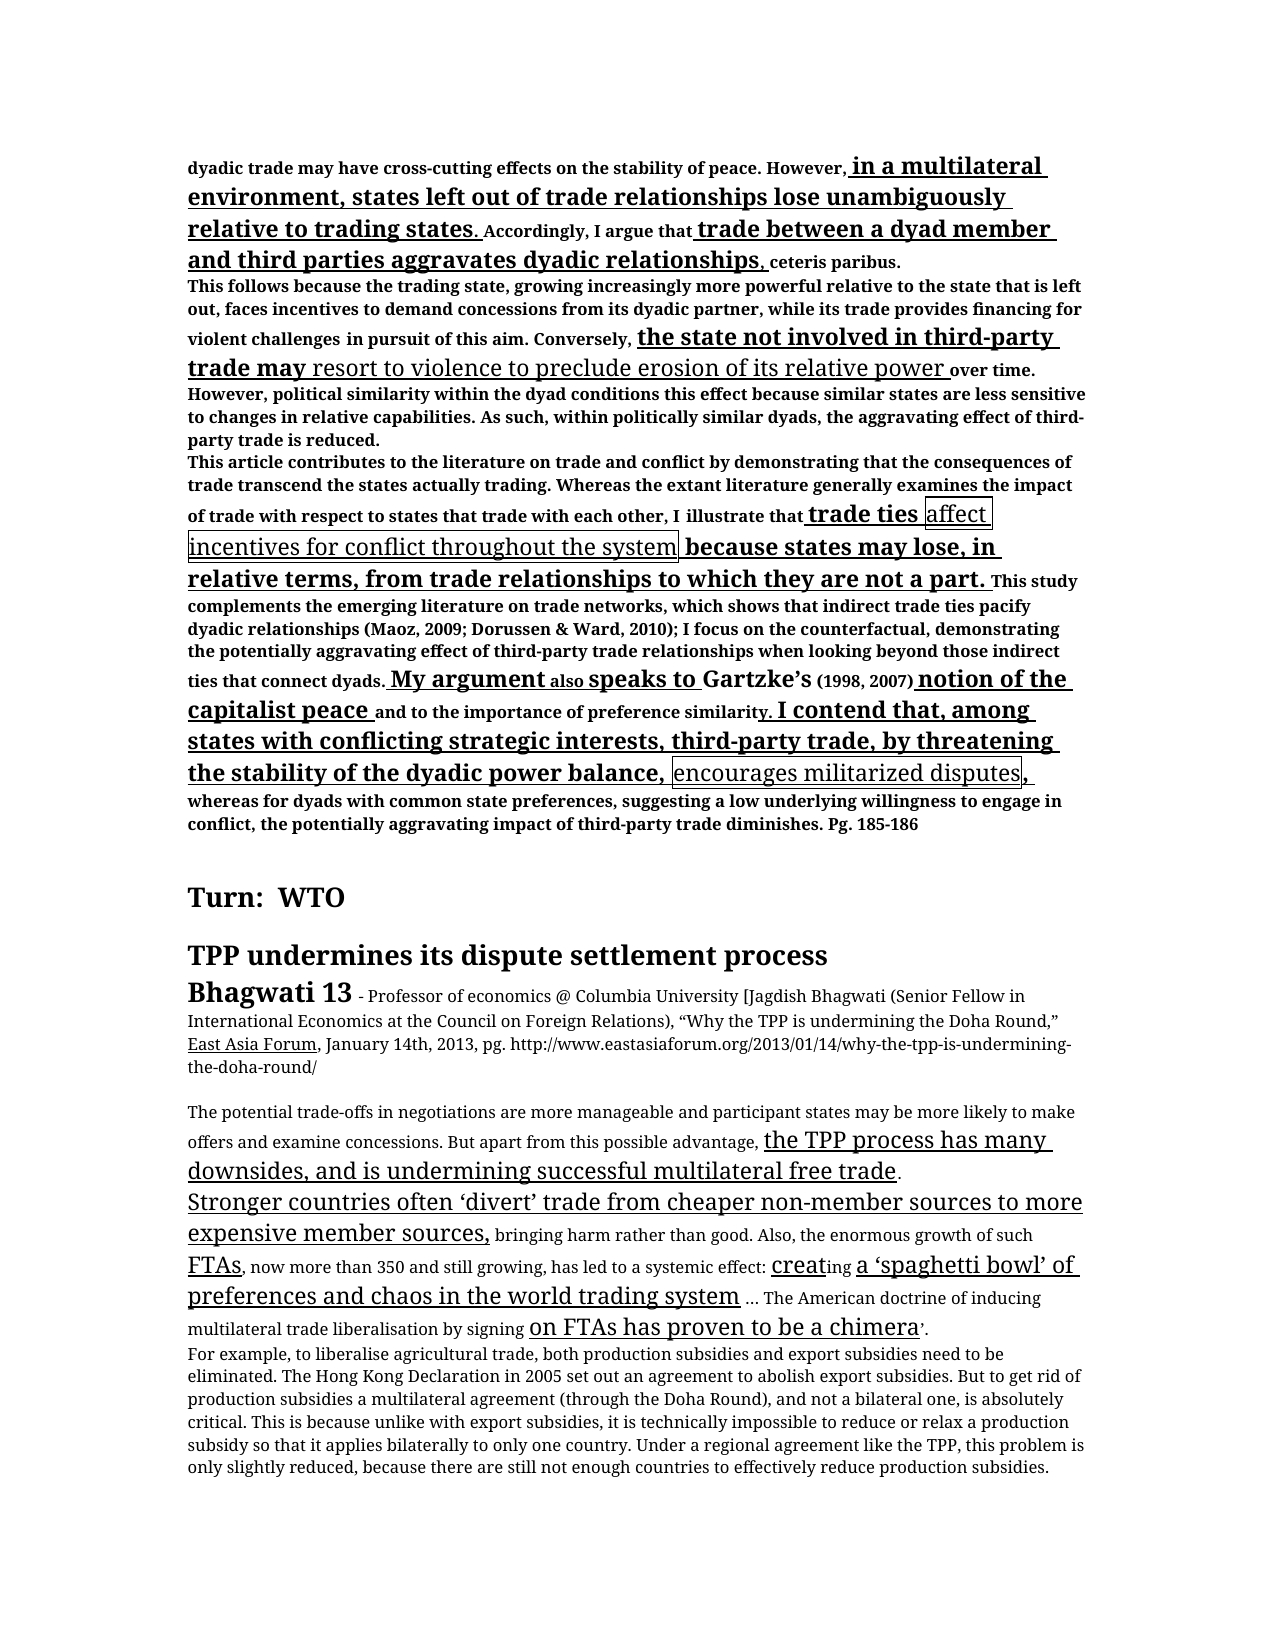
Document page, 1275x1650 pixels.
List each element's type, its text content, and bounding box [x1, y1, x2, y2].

text Bhagwati 13 - Professor of economics @ Columbia University [Jagdish Bhagwati (Senior Fellow in International Economics at the Council on Foreign Relations), “Why the TPP is undermining the Doha Round,” East Asia Forum, January 14th, 2013, pg. http://www.eastasiaforum.org/2013/01/14/why-the-tpp-is-undermining-the-doha-round/ [187, 973, 1087, 1078]
text This follows because the trading state, growing increasingly more powerful relative to the state that is left out, faces incentives to demand concessions from its dyadic partner, while its trade provides financing for violent challenges in pursuit of this aim. Conversely, the state not involved in third-party trade may resort to violence to preclude erosion of its relative power over time. However, political similarity within the dyad conditions this effect because similar states are less sensitive to changes in relative capabilities. As such, within politically similar dyads, the aggravating effect of third-party trade is reduced. [187, 275, 1087, 451]
text Stronger countries often ‘divert’ trade from cheaper non-member sources to more expensive member sources, bringing harm rather than good. Also, the enormous growth of such FTAs, now more than 350 and still growing, has led to a systemic effect: creating a ‘spaghetti bowl’ of preferences and chaos in the world trading system … The American doctrine of inducing multilateral trade liberalisation by signing on FTAs has proven to be a chimera’. [187, 1186, 1087, 1342]
text This article contributes to the literature on trade and conflict by demonstrating that the consequences of trade transcend the states actually trading. Whereas the extant literature generally examines the impact of trade with respect to states that trade with each other, I illustrate that trade ties affect incentives for conflict throughout the system because states may lose, in relative terms, from trade relationships to which they are not a part. This study complements the emerging literature on trade networks, which shows that indirect trade ties pacify dyadic relationships (Maoz, 2009; Dorussen & Ward, 2010); I focus on the counterfactual, demonstrating the potentially aggravating effect of third-party trade relationships when looking beyond those indirect ties that connect dyads. My argument also speaks to Gartzke’s (1998, 2007) notion of the capitalist peace and to the importance of preference similarity. I contend that, among states with conflicting strategic interests, third-party trade, by threatening the stability of the dyadic power balance, encourages militarized disputes, whereas for dyads with common state preferences, suggesting a low underlying willingness to engage in conflict, the potentially aggravating impact of third-party trade diminishes. Pg. 185-186 [187, 451, 1087, 835]
text The potential trade-offs in negotiations are more manageable and participant states may be more likely to make offers and examine concessions. But apart from this possible advantage, the TPP process has many downsides, and is undermining successful multilateral free trade. [187, 1101, 1087, 1186]
subtitle Turn: WTO [187, 878, 1087, 915]
subtitle TPP undermines its dispute settlement process [187, 936, 1087, 973]
text For example, to liberalise agricultural trade, both production subsidies and export subsidies need to be eliminated. The Hong Kong Declaration in 2005 set out an agreement to abolish export subsidies. But to get rid of production subsidies a multilateral agreement (through the Doha Round), and not a bilateral one, is absolutely critical. This is because unlike with export subsidies, it is technically impossible to reduce or relax a production subsidy so that it applies bilaterally to only one country. Under a regional agreement like the TPP, this problem is only slightly reduced, because there are still not enough countries to effectively reduce production subsidies. [187, 1342, 1087, 1478]
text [187, 150, 1087, 275]
